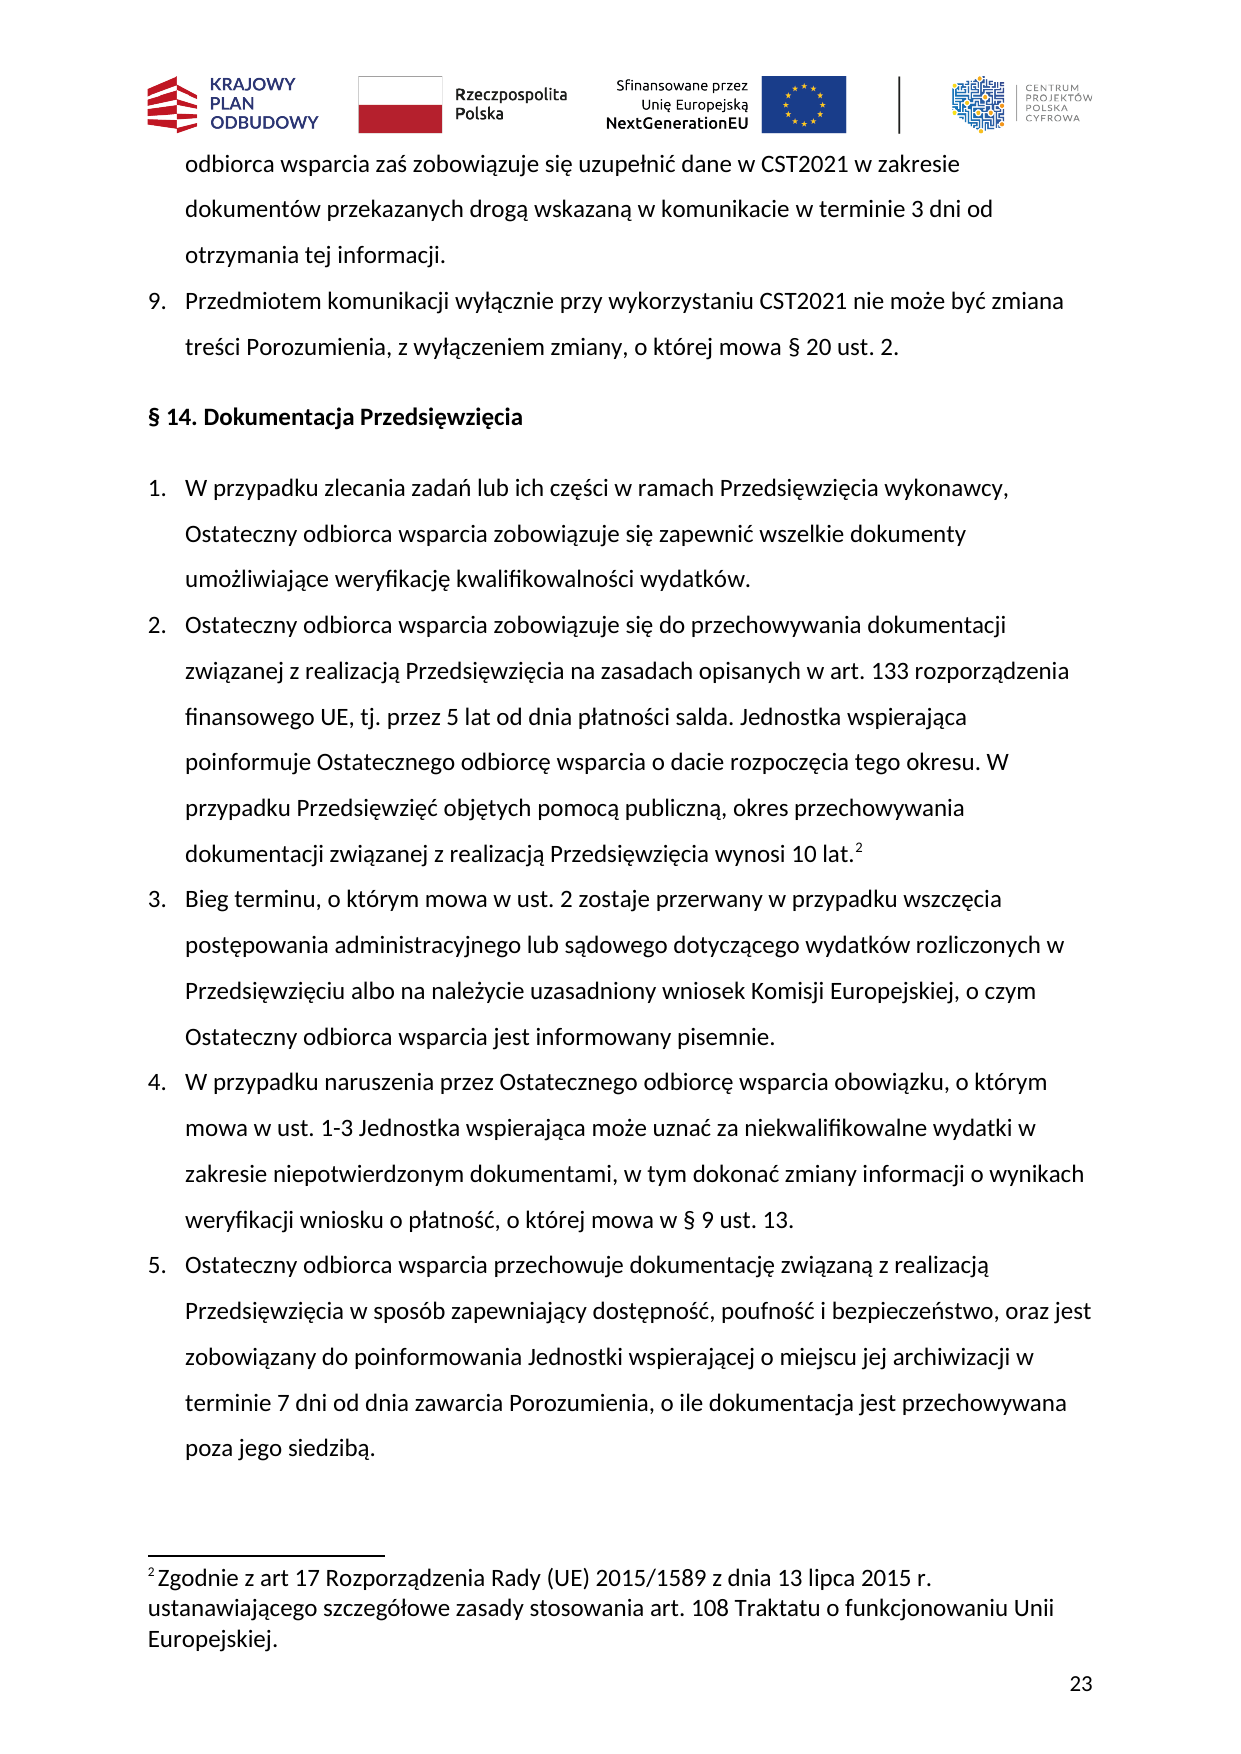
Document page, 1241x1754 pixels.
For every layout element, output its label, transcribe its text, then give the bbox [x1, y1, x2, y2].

picture [147, 76, 1093, 134]
list Bieg terminu, o którym mowa w ust. 2 zostaje przerwany w przypadku wszczęcia postępowania administracyjnego lub sądowego dotyczącego wydatków rozliczonych w Przedsięwzięciu albo na należycie uzasadniony wniosek Komisji Europejskiej, o czym Ostateczny odbiorca wsparcia jest informowany pisemnie. [148, 884, 1092, 1051]
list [148, 148, 1092, 270]
list Przedmiotem komunikacji wyłącznie przy wykorzystaniu CST2021 nie może być zmiana treści Porozumienia, z wyłączeniem zmiany, o której mowa § 20 ust. 2. [148, 285, 1092, 361]
subtitle § 14. Dokumentacja Przedsięwzięcia [148, 401, 1092, 432]
list Ostateczny odbiorca wsparcia zobowiązuje się do przechowywania dokumentacji związanej z realizacją Przedsięwzięcia na zasadach opisanych w art. 133 rozporządzenia finansowego UE, tj. przez 5 lat od dnia płatności salda. Jednostka wspierająca poinformuje Ostatecznego odbiorcę wsparcia o dacie rozpoczęcia tego okresu. W przypadku Przedsięwzięć objętych pomocą publiczną, okres przechowywania dokumentacji związanej z realizacją Przedsięwzięcia wynosi 10 lat. [148, 609, 1092, 868]
list Ostateczny odbiorca wsparcia przechowuje dokumentację związaną z realizacją Przedsięwzięcia w sposób zapewniający dostępność, poufność i bezpieczeństwo, oraz jest zobowiązany do poinformowania Jednostki wspierającej o miejscu jej archiwizacji w terminie 7 dni od dnia zawarcia Porozumienia, o ile dokumentacja jest przechowywana poza jego siedzibą. [148, 1249, 1092, 1463]
list W przypadku naruszenia przez Ostatecznego odbiorcę wsparcia obowiązku, o którym mowa w ust. 1-3 Jednostka wspierająca może uznać za niekwalifikowalne wydatki w zakresie niepotwierdzonym dokumentami, w tym dokonać zmiany informacji o wynikach weryfikacji wniosku o płatność, o której mowa w § 9 ust. 13. [148, 1067, 1092, 1234]
list W przypadku zlecania zadań lub ich części w ramach Przedsięwzięcia wykonawcy, Ostateczny odbiorca wsparcia zobowiązuje się zapewnić wszelkie dokumenty umożliwiające weryfikację kwalifikowalności wydatków. [148, 472, 1092, 594]
